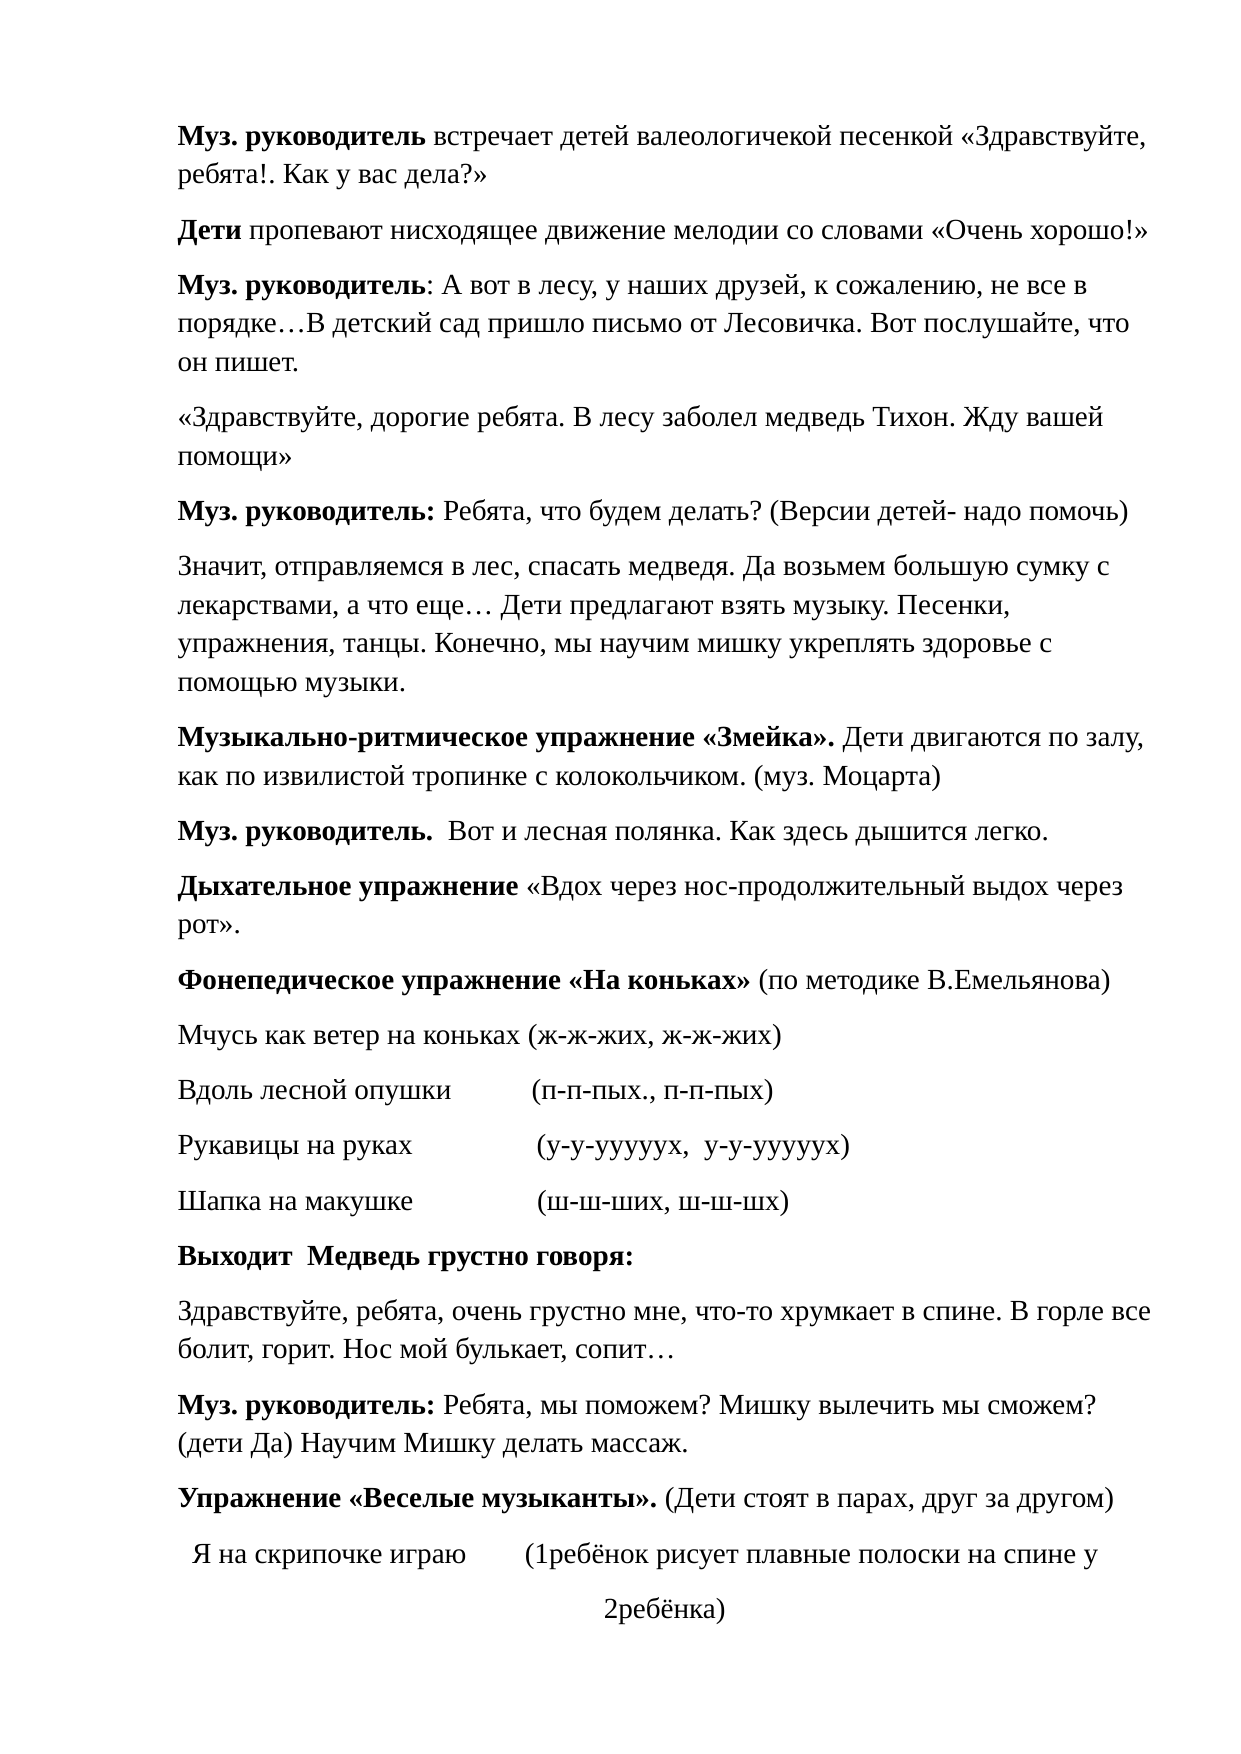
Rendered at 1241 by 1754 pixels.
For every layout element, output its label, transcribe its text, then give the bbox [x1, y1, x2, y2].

text Шапка на макушке (ш-ш-ших, ш-ш-шх) [177, 1183, 1152, 1216]
text Здравствуйте, ребята, очень грустно мне, что-то хрумкает в спине. В горле все болит, горит. Нос мой булькает, сопит… [177, 1293, 1152, 1365]
text Я на скрипочке играю (1ребёнок рисует плавные полоски на спине у [177, 1536, 1152, 1569]
text Мчусь как ветер на коньках (ж-ж-жих, ж-ж-жих) [177, 1017, 1152, 1051]
text Значит, отправляемся в лес, спасать медведя. Да возьмем большую сумку с лекарствами, а что еще… Дети предлагают взять музыку. Песенки, упражнения, танцы. Конечно, мы научим мишку укреплять здоровье с помощью музыки. [177, 548, 1152, 697]
text Музыкально-ритмическое упражнение «Змейка». Дети двигаются по залу, как по извилистой тропинке с колокольчиком. (муз. Моцарта) [177, 719, 1152, 791]
text «Здравствуйте, дорогие ребята. В лесу заболел медведь Тихон. Жду вашей помощи» [177, 399, 1152, 471]
text Рукавицы на руках (у-у-ууууух, у-у-ууууух) [177, 1127, 1152, 1161]
text Муз. руководитель: Ребята, что будем делать? (Версии детей- надо помочь) [177, 493, 1152, 527]
text Фонепедическое упражнение «На коньках» (по методике В.Емельянова) [177, 962, 1152, 995]
text Дыхательное упражнение «Вдох через нос-продолжительный выдох через рот». [177, 868, 1152, 940]
text Дети пропевают нисходящее движение мелодии со словами «Очень хорошо!» [177, 212, 1152, 245]
text Вдоль лесной опушки (п-п-пых., п-п-пых) [177, 1072, 1152, 1106]
text Муз. руководитель. Вот и лесная полянка. Как здесь дышится легко. [177, 813, 1152, 846]
text Упражнение «Веселые музыканты». (Дети стоят в парах, друг за другом) [177, 1481, 1152, 1514]
text 2ребёнка) [177, 1591, 1152, 1624]
text Муз. руководитель: Ребята, мы поможем? Мишку вылечить мы сможем? (дети Да) Научим Мишку делать массаж. [177, 1387, 1152, 1459]
text Выходит Медведь грустно говоря: [177, 1238, 1152, 1271]
text Муз. руководитель: А вот в лесу, у наших друзей, к сожалению, не все в порядке…В детский сад пришло письмо от Лесовичка. Вот послушайте, что он пишет. [177, 267, 1152, 378]
text Муз. руководитель встречает детей валеологичекой песенкой «Здравствуйте, ребята!. Как у вас дела?» [177, 118, 1152, 190]
